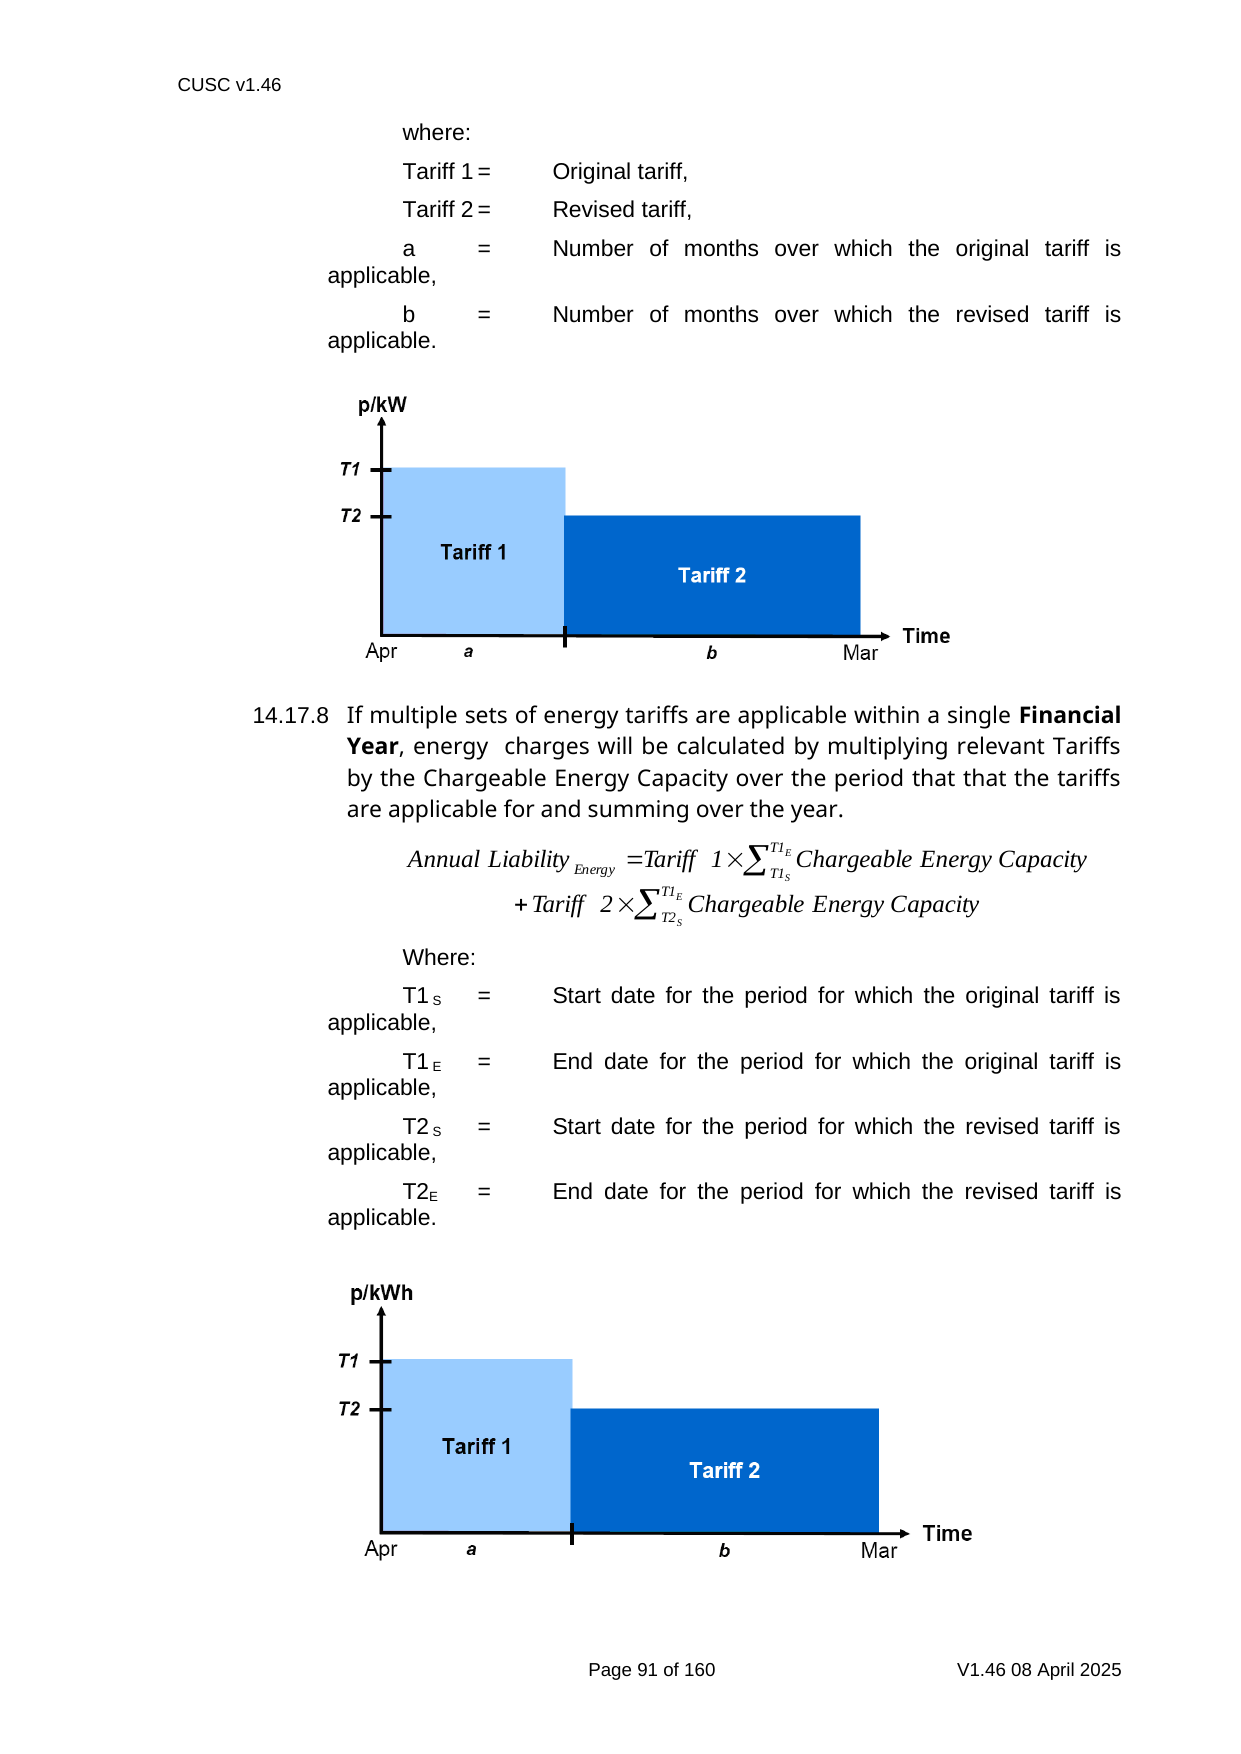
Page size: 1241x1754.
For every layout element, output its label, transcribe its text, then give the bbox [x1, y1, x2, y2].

text where: [327, 119, 1121, 145]
text Tariff 2 = Revised tariff, [327, 196, 1121, 223]
text T1 E = End date for the period for which the original tariff is applicable, [327, 1048, 1121, 1100]
picture [327, 392, 962, 668]
text Where: [327, 943, 1121, 970]
picture [327, 1282, 980, 1567]
text T1 S = Start date for the period for which the original tariff is applicable, [327, 982, 1121, 1035]
list If multiple sets of energy tariffs are applicable within a single Financial Year, energy charges will be calculated by multiplying relevant Tariffs by the Chargeable Energy Capacity over the period that that the tariffs are applicable for and summing over the year. [252, 699, 1121, 824]
text a = Number of months over which the original tariff is applicable, [327, 235, 1121, 288]
text Tariff 1 = Original tariff, [327, 158, 1121, 184]
text T2E = End date for the period for which the revised tariff is applicable. [327, 1178, 1121, 1231]
text b = Number of months over which the revised tariff is applicable. [327, 301, 1121, 353]
text T2 S = Start date for the period for which the revised tariff is applicable, [327, 1113, 1121, 1166]
